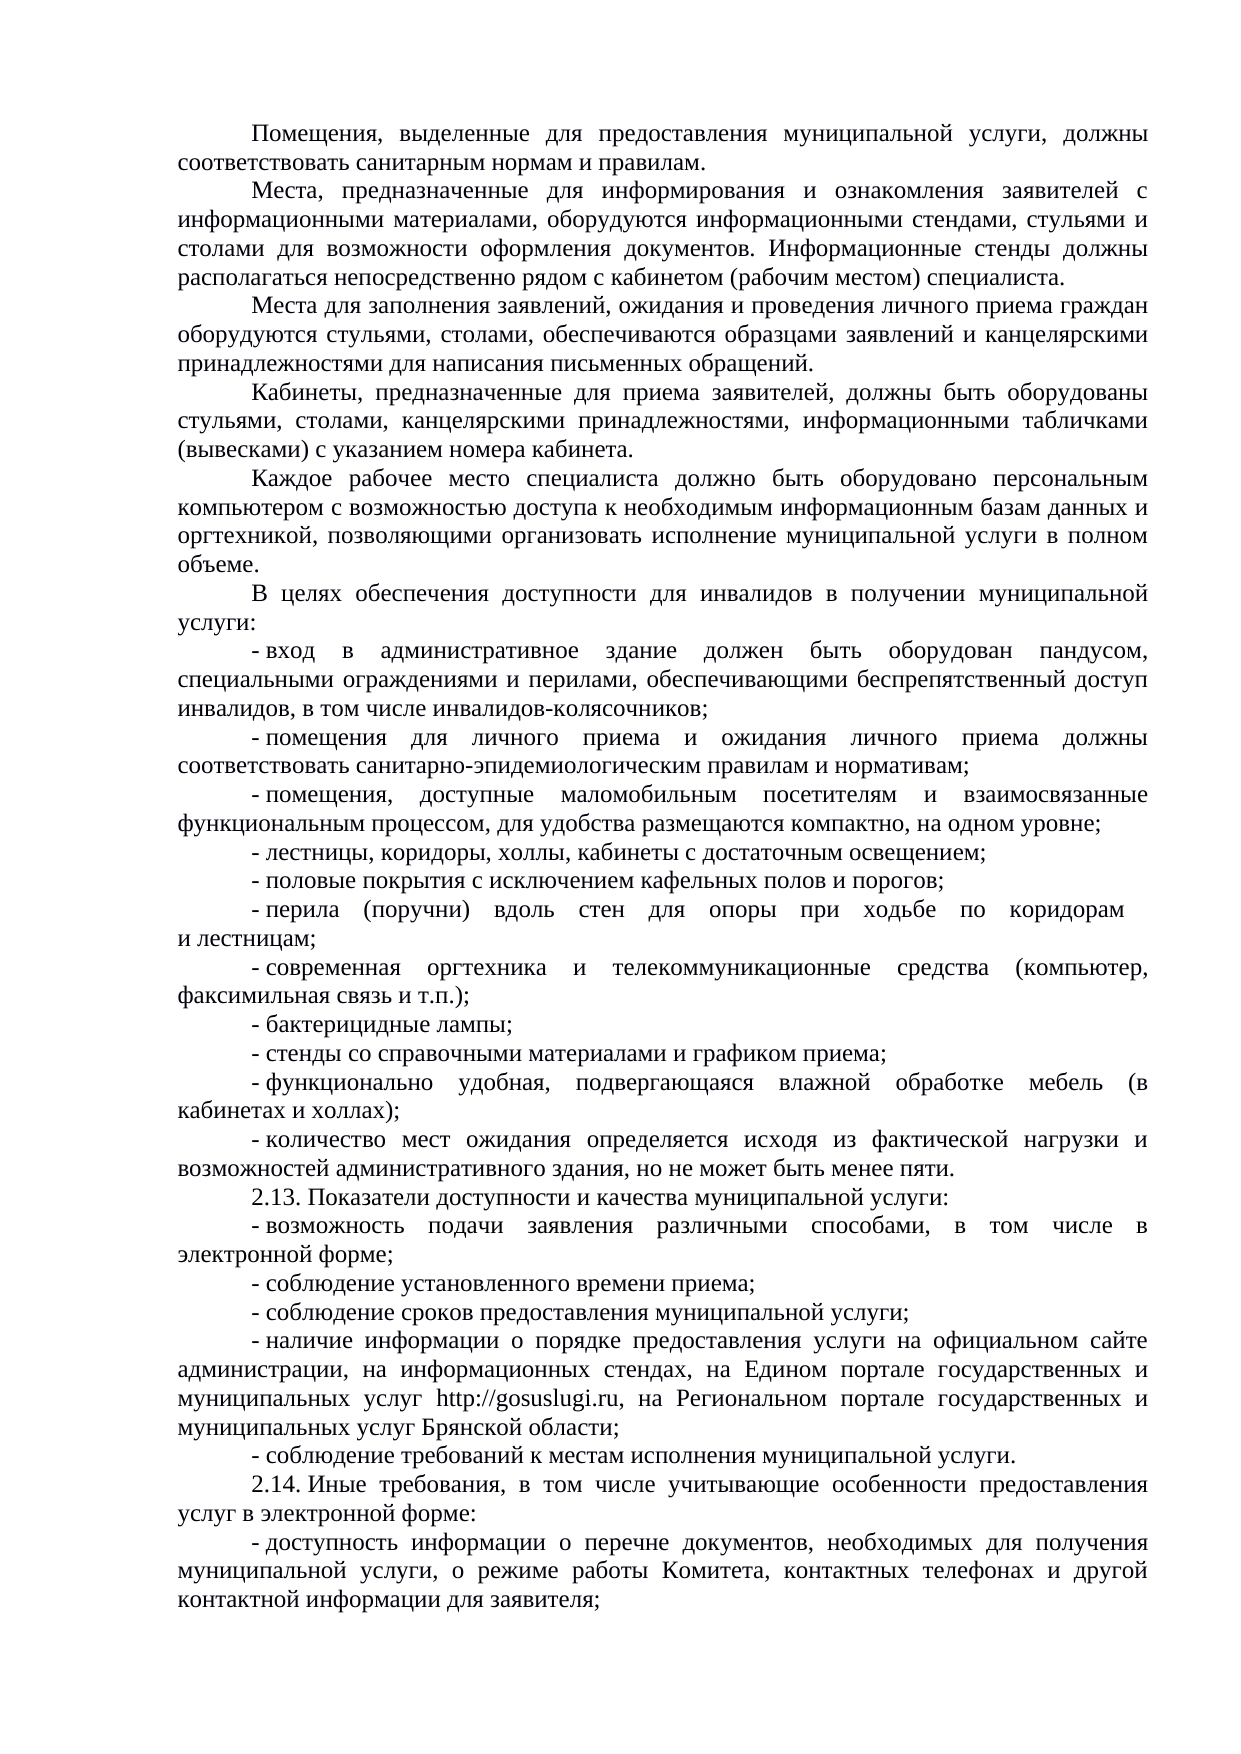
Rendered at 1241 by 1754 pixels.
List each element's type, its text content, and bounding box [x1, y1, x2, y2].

text - соблюдение установленного времени приема; [177, 1268, 1149, 1297]
list - стенды со справочными материалами и графиком приема; [177, 1038, 1149, 1067]
text Места для заполнения заявлений, ожидания и проведения личного приема граждан оборудуются стульями, столами, обеспечиваются образцами заявлений и канцелярскими принадлежностями для написания письменных обращений. [177, 291, 1149, 377]
text - наличие информации о порядке предоставления услуги на официальном сайте администрации, на информационных стендах, на Едином портале государственных и муниципальных услуг http://gosuslugi.ru, на Региональном портале государственных и муниципальных услуг Брянской области; [177, 1326, 1149, 1441]
text 2.13. Показатели доступности и качества муниципальной услуги: [177, 1182, 1149, 1211]
text Места, предназначенные для информирования и ознакомления заявителей с информационными материалами, оборудуются информационными стендами, стульями и столами для возможности оформления документов. Информационные стенды должны располагаться непосредственно рядом с кабинетом (рабочим местом) специалиста. [177, 176, 1149, 291]
text 2.14. Иные требования, в том числе учитывающие особенности предоставления услуг в электронной форме: [177, 1469, 1149, 1527]
text Каждое рабочее место специалиста должно быть оборудовано персональным компьютером с возможностью доступа к необходимым информационным базам данных и оргтехникой, позволяющими организовать исполнение муниципальной услуги в полном объеме. [177, 463, 1149, 578]
list - помещения для личного приема и ожидания личного приема должны соответствовать санитарно-эпидемиологическим правилам и нормативам; [177, 722, 1149, 779]
list - функционально удобная, подвергающаяся влажной обработке мебель (в кабинетах и холлах); [177, 1067, 1149, 1124]
list - количество мест ожидания определяется исходя из фактической нагрузки и возможностей административного здания, но не может быть менее пяти. [177, 1124, 1149, 1182]
text Кабинеты, предназначенные для приема заявителей, должны быть оборудованы стульями, столами, канцелярскими принадлежностями, информационными табличками (вывесками) с указанием номера кабинета. [177, 377, 1149, 463]
text - соблюдение требований к местам исполнения муниципальной услуги. [177, 1441, 1149, 1469]
text - возможность подачи заявления различными способами, в том числе в электронной форме; [177, 1211, 1149, 1268]
list - лестницы, коридоры, холлы, кабинеты с достаточным освещением; [177, 837, 1149, 866]
list - современная оргтехника и телекоммуникационные средства (компьютер, факсимильная связь и т.п.); [177, 952, 1149, 1009]
text В целях обеспечения доступности для инвалидов в получении муниципальной услуги: [177, 578, 1149, 636]
text Помещения, выделенные для предоставления муниципальной услуги, должны соответствовать санитарным нормам и правилам. [177, 118, 1149, 176]
list - бактерицидные лампы; [177, 1009, 1149, 1038]
list - вход в административное здание должен быть оборудован пандусом, специальными ограждениями и перилами, обеспечивающими беспрепятственный доступ инвалидов, в том числе инвалидов-колясочников; [177, 636, 1149, 722]
list - помещения, доступные маломобильным посетителям и взаимосвязанные функциональным процессом, для удобства размещаются компактно, на одном уровне; [177, 779, 1149, 837]
text - доступность информации о перечне документов, необходимых для получения муниципальной услуги, о режиме работы Комитета, контактных телефонах и другой контактной информации для заявителя; [177, 1527, 1149, 1613]
list - половые покрытия с исключением кафельных полов и порогов; [177, 866, 1149, 894]
text - соблюдение сроков предоставления муниципальной услуги; [177, 1297, 1149, 1326]
list - перила (поручни) вдоль стен для опоры при ходьбе по коридорам и лестницам; [177, 894, 1149, 952]
